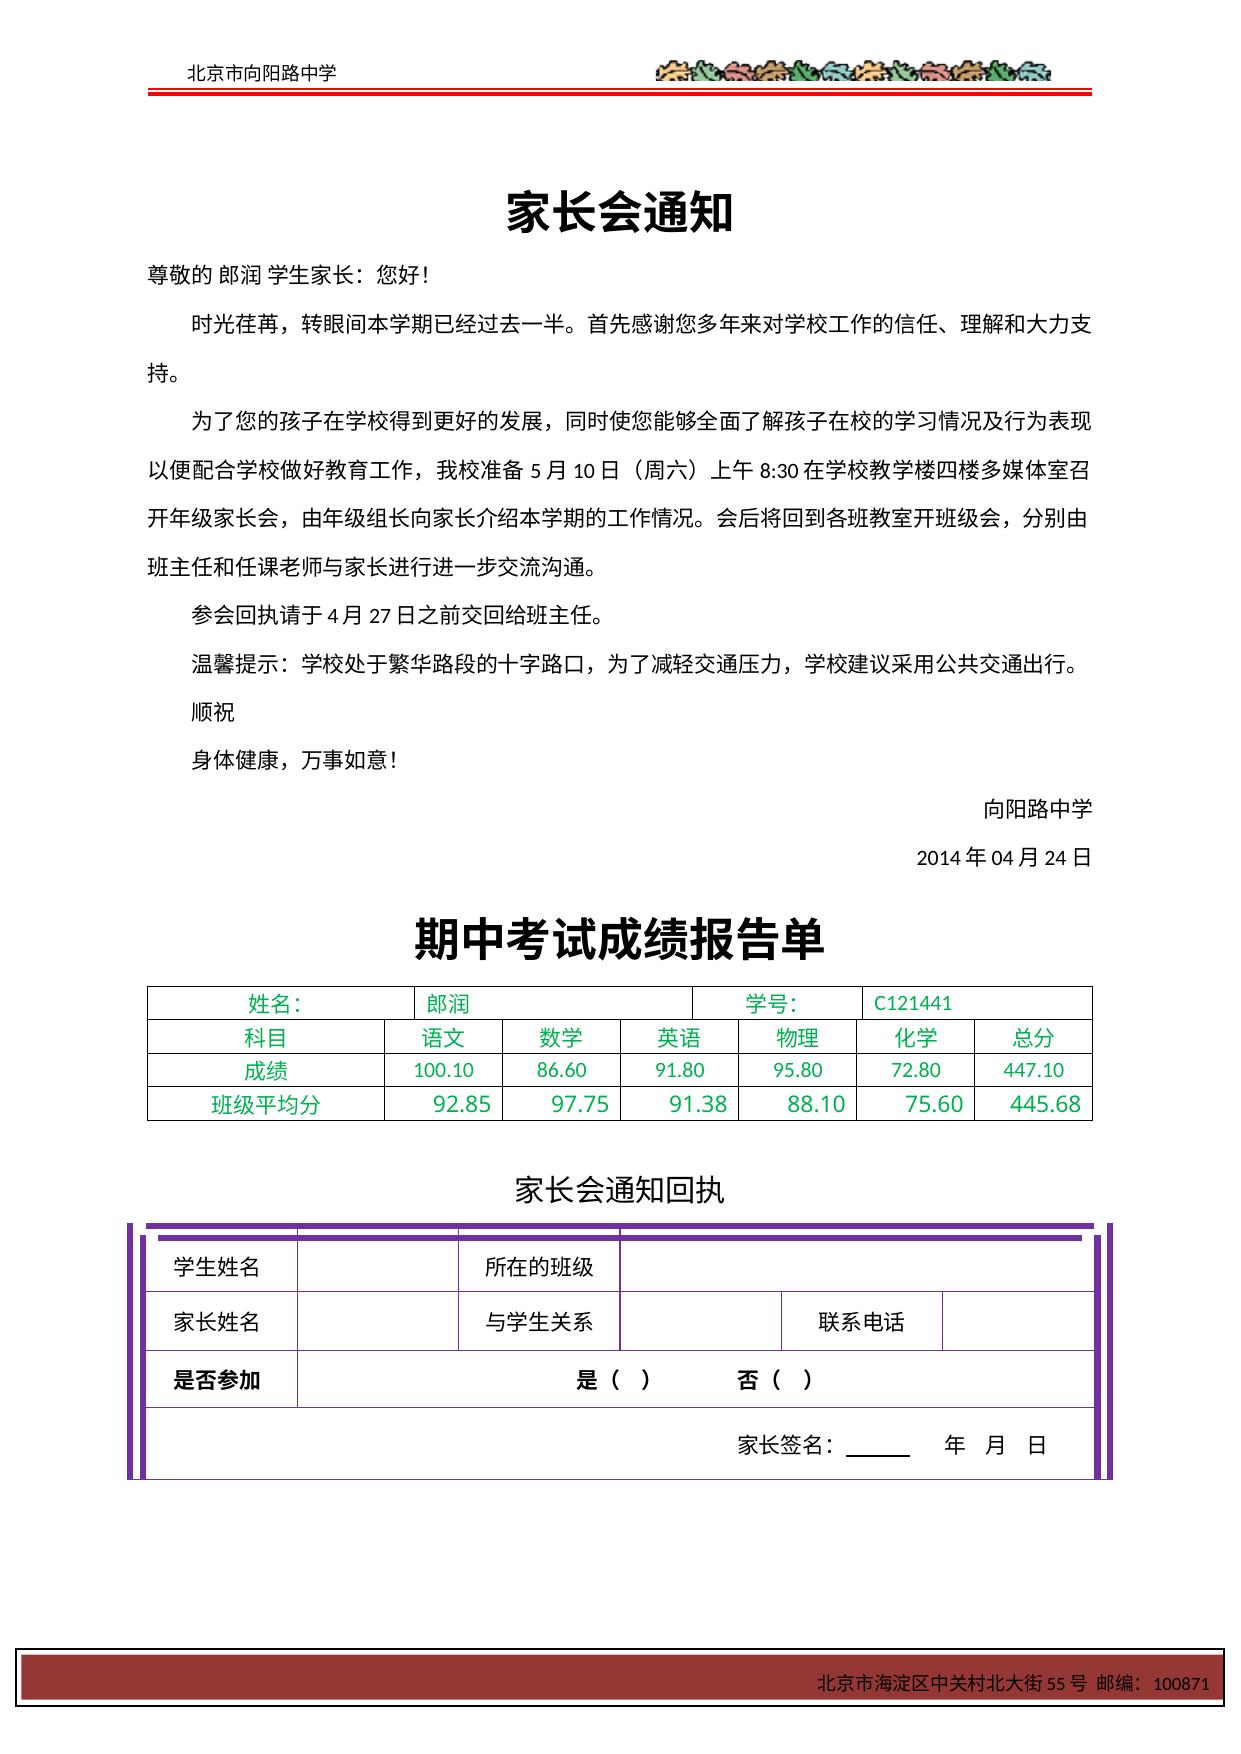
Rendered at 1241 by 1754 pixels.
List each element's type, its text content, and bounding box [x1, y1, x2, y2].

text 家长会通知 [148, 161, 1092, 258]
table_cell 是（ ） 否（ ） [298, 1351, 1094, 1407]
text 顺祝 [148, 695, 1092, 727]
table_cell 语文 [385, 1020, 502, 1053]
text 2014年04月24日 [148, 840, 1092, 872]
table_cell 100.10 [385, 1054, 502, 1086]
table_cell [621, 1292, 781, 1350]
table_cell 所在的班级 [459, 1241, 619, 1291]
table_cell 447.10 [975, 1054, 1092, 1086]
text 时光荏苒，转眼间本学期已经过去一半。首先感谢您多年来对学校工作的信任、理解和大力支持。 [148, 306, 1092, 388]
table_cell 88.10 [739, 1087, 856, 1120]
table_cell 91.38 [621, 1087, 738, 1120]
table_cell 是否参加 [146, 1351, 297, 1407]
table_cell 总分 [975, 1020, 1092, 1053]
text 为了您的孩子在学校得到更好的发展，同时使您能够全面了解孩子在校的学习情况及行为表现，以便配合学校做好教育工作，我校准备5月10日（周六）上午8:30在学校教学楼四楼多媒体室召开年级家长会，由年级组长向家长介绍本学期的工作情况。会后将回到各班教室开班级会，分别由班主任和任课老师与家长进行进一步交流沟通。 [148, 403, 1092, 582]
table_cell 化学 [857, 1020, 974, 1053]
table_cell 联系电话 [782, 1292, 942, 1350]
table_cell 95.80 [739, 1054, 856, 1086]
table_cell [943, 1292, 1094, 1350]
table_cell 97.75 [503, 1087, 620, 1120]
table_header 家长会通知回执 [136, 1153, 1104, 1222]
table_cell 91.80 [621, 1054, 738, 1086]
table_cell 家长签名： 年 月 日 [146, 1408, 1094, 1479]
picture [655, 60, 1053, 81]
text 尊敬的 郎润 学生家长：您好！ [148, 258, 1092, 291]
text 向阳路中学 [148, 791, 1092, 824]
table_cell 科目 [148, 1020, 384, 1053]
table_cell 与学生关系 [459, 1292, 619, 1350]
text 身体健康，万事如意！ [148, 743, 1092, 776]
text 温馨提示：学校处于繁华路段的十字路口，为了减轻交通压力，学校建议采用公共交通出行。 [148, 646, 1092, 679]
table_header 学号： [693, 987, 862, 1019]
table_header 郎润 [415, 987, 692, 1019]
table_cell 72.80 [857, 1054, 974, 1086]
table_cell [298, 1292, 458, 1350]
table_header C121441 [863, 987, 1092, 1019]
table_cell 家长姓名 [146, 1292, 297, 1350]
table_cell 物理 [739, 1020, 856, 1053]
text 参会回执请于4月27日之前交回给班主任。 [148, 598, 1092, 631]
table_cell 学生姓名 [136, 1223, 297, 1291]
text 期中考试成绩报告单 [148, 888, 1092, 986]
table_cell 成绩 [148, 1054, 384, 1086]
table_cell [298, 1229, 458, 1235]
table_cell 班级平均分 [148, 1087, 384, 1120]
table_cell 445.68 [975, 1087, 1092, 1120]
table_header 姓名： [148, 987, 414, 1019]
table_cell 92.85 [385, 1087, 502, 1120]
table_cell 86.60 [503, 1054, 620, 1086]
table_cell 英语 [621, 1020, 738, 1053]
table_cell 75.60 [857, 1087, 974, 1120]
table_cell [298, 1241, 458, 1291]
table_cell 数学 [503, 1020, 620, 1053]
table_cell [621, 1223, 1104, 1291]
